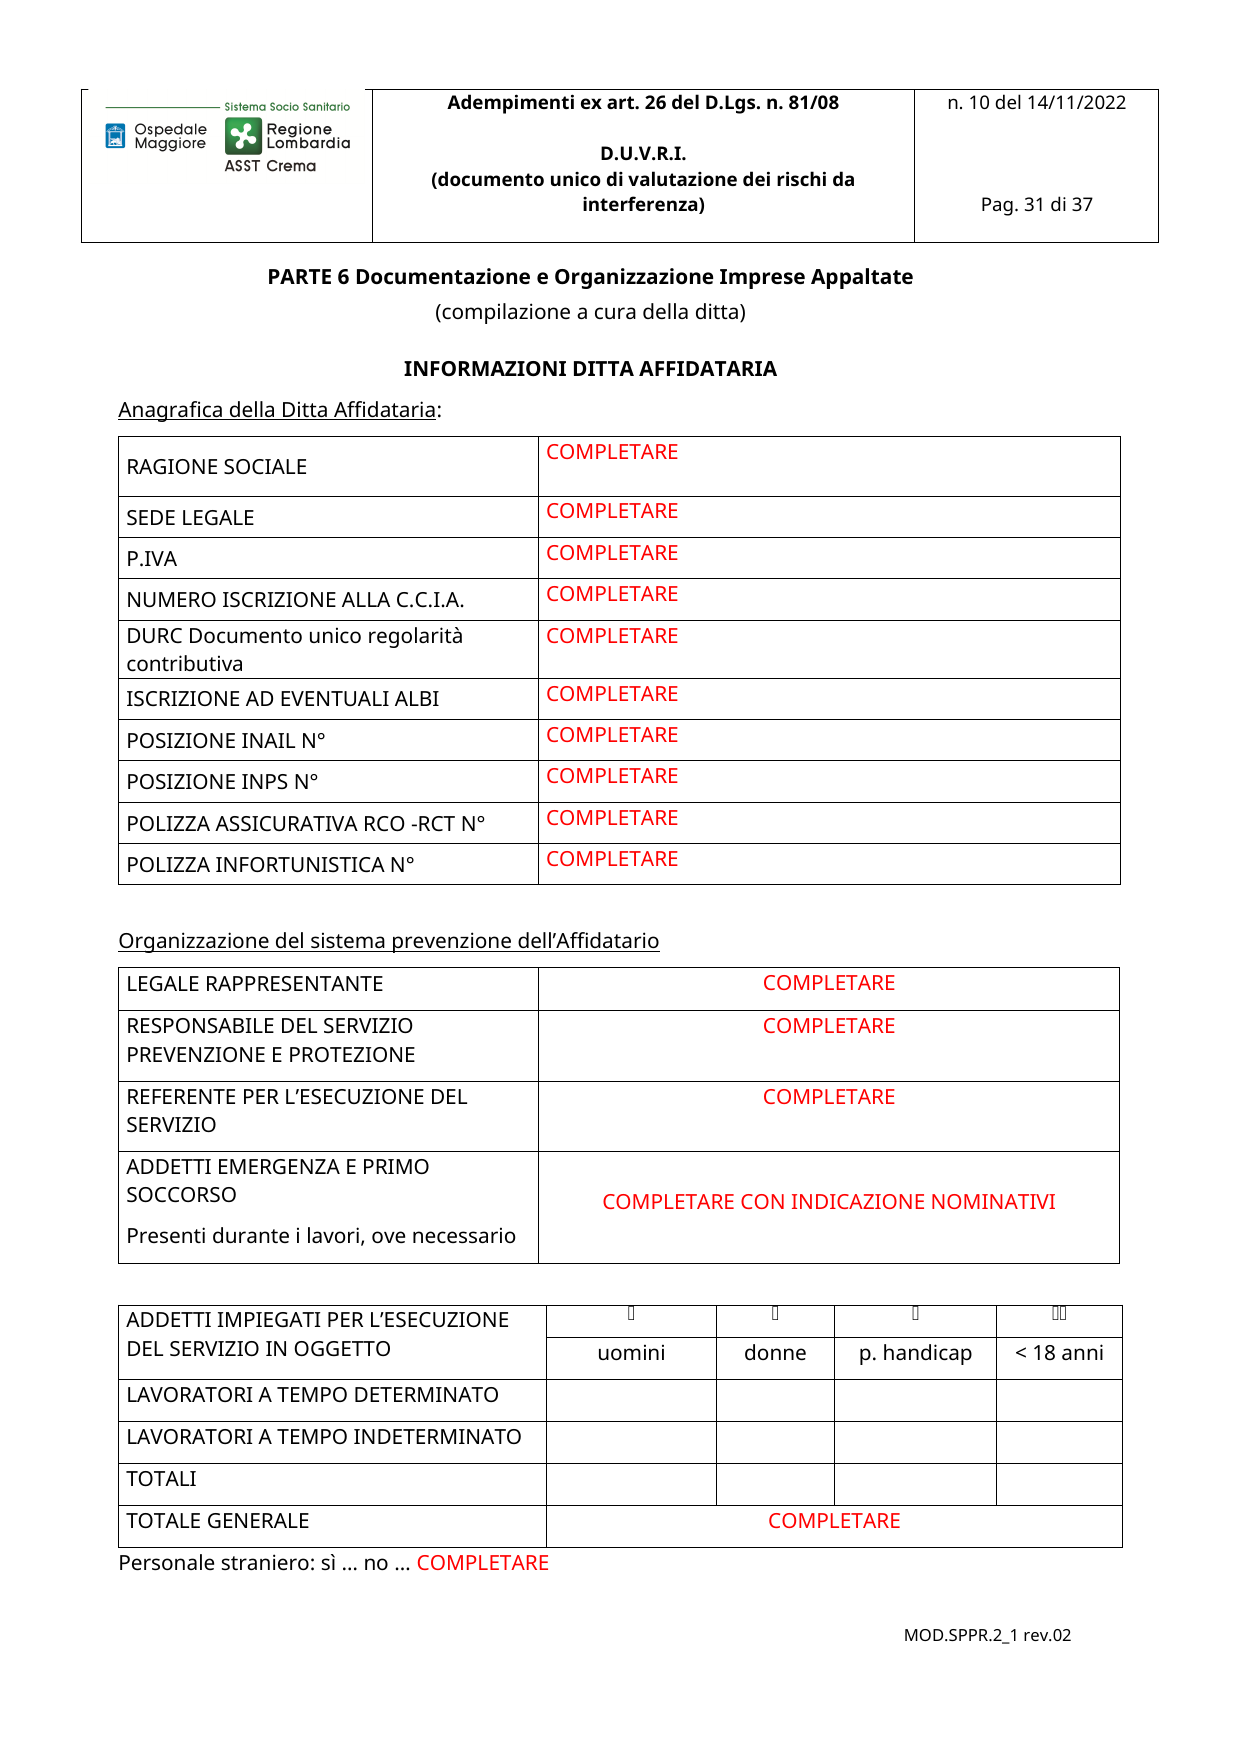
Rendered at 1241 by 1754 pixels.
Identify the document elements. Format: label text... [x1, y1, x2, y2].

table_cell COMPLETARE [539, 1082, 1119, 1151]
table_cell COMPLETARE [539, 761, 1120, 802]
table_header [717, 1306, 834, 1337]
table_header [997, 1306, 1122, 1337]
table_cell COMPLETARE [539, 803, 1120, 843]
table_cell POLIZZA INFORTUNISTICA N° [119, 844, 538, 884]
table_cell COMPLETARE [539, 720, 1120, 760]
table_cell COMPLETARE [539, 679, 1120, 719]
table_cell POSIZIONE INPS N° [119, 761, 538, 802]
table_cell donne [717, 1338, 834, 1379]
table_cell [997, 1380, 1122, 1421]
table_cell [547, 1380, 716, 1421]
table_cell [997, 1422, 1122, 1463]
table_header [835, 1306, 996, 1337]
table_cell LAVORATORI A TEMPO DETERMINATO [119, 1380, 546, 1421]
table_cell [547, 1422, 716, 1463]
table_cell < 18 anni [997, 1338, 1122, 1379]
table_header LEGALE RAPPRESENTANTE [119, 968, 538, 1010]
table_cell uomini [547, 1338, 716, 1379]
text INFORMAZIONI DITTA AFFIDATARIA [118, 354, 1063, 382]
table_cell [835, 1380, 996, 1421]
table_cell POSIZIONE INAIL N° [119, 720, 538, 760]
table_cell COMPLETARE [539, 579, 1120, 620]
table_cell TOTALI [119, 1464, 546, 1505]
table_header RAGIONE SOCIALE [119, 437, 538, 496]
table_cell DURC Documento unico regolarità contributiva [119, 621, 538, 678]
table_cell NUMERO ISCRIZIONE ALLA C.C.I.A. [119, 579, 538, 620]
table_cell COMPLETARE [539, 497, 1120, 537]
picture [88, 89, 365, 184]
table_header [547, 1306, 716, 1337]
text Organizzazione del sistema prevenzione dell’Affidatario [118, 926, 1063, 955]
text (compilazione a cura della ditta) [118, 297, 1063, 325]
table_header COMPLETARE [539, 968, 1119, 1010]
table_cell [835, 1464, 996, 1505]
table_cell COMPLETARE [539, 621, 1120, 678]
table_cell [997, 1464, 1122, 1505]
table_cell REFERENTE PER L’ESECUZIONE DEL SERVIZIO [119, 1082, 538, 1151]
subtitle PARTE 6 Documentazione e Organizzazione Imprese Appaltate [118, 262, 1063, 291]
table_cell ISCRIZIONE AD EVENTUALI ALBI [119, 679, 538, 719]
table_header ADDETTI IMPIEGATI PER L’ESECUZIONE DEL SERVIZIO IN OGGETTO [119, 1306, 546, 1379]
table_cell LAVORATORI A TEMPO INDETERMINATO [119, 1422, 546, 1463]
table_cell COMPLETARE CON INDICAZIONE NOMINATIVI [539, 1152, 1119, 1262]
table_cell RESPONSABILE DEL SERVIZIO PREVENZIONE E PROTEZIONE [119, 1011, 538, 1081]
text Anagrafica della Ditta Affidataria: [118, 395, 1063, 423]
table_cell P.IVA [119, 538, 538, 578]
table_cell COMPLETARE [539, 844, 1120, 884]
table_cell [835, 1422, 996, 1463]
table_cell TOTALE GENERALE [119, 1506, 546, 1547]
table_cell p. handicap [835, 1338, 996, 1379]
table_cell [717, 1422, 834, 1463]
table_cell COMPLETARE [547, 1506, 1122, 1547]
table_cell SEDE LEGALE [119, 497, 538, 537]
table_header COMPLETARE [539, 437, 1120, 496]
table_cell COMPLETARE [539, 1011, 1119, 1081]
table_cell [717, 1380, 834, 1421]
text Personale straniero: sì … no … COMPLETARE [118, 1548, 1063, 1576]
table_cell POLIZZA ASSICURATIVA RCO -RCT N° [119, 803, 538, 843]
table_cell ADDETTI EMERGENZA E PRIMO SOCCORSO Presenti durante i lavori, ove necessario [119, 1152, 538, 1262]
table_cell [717, 1464, 834, 1505]
table_cell COMPLETARE [539, 538, 1120, 578]
table_cell [547, 1464, 716, 1505]
